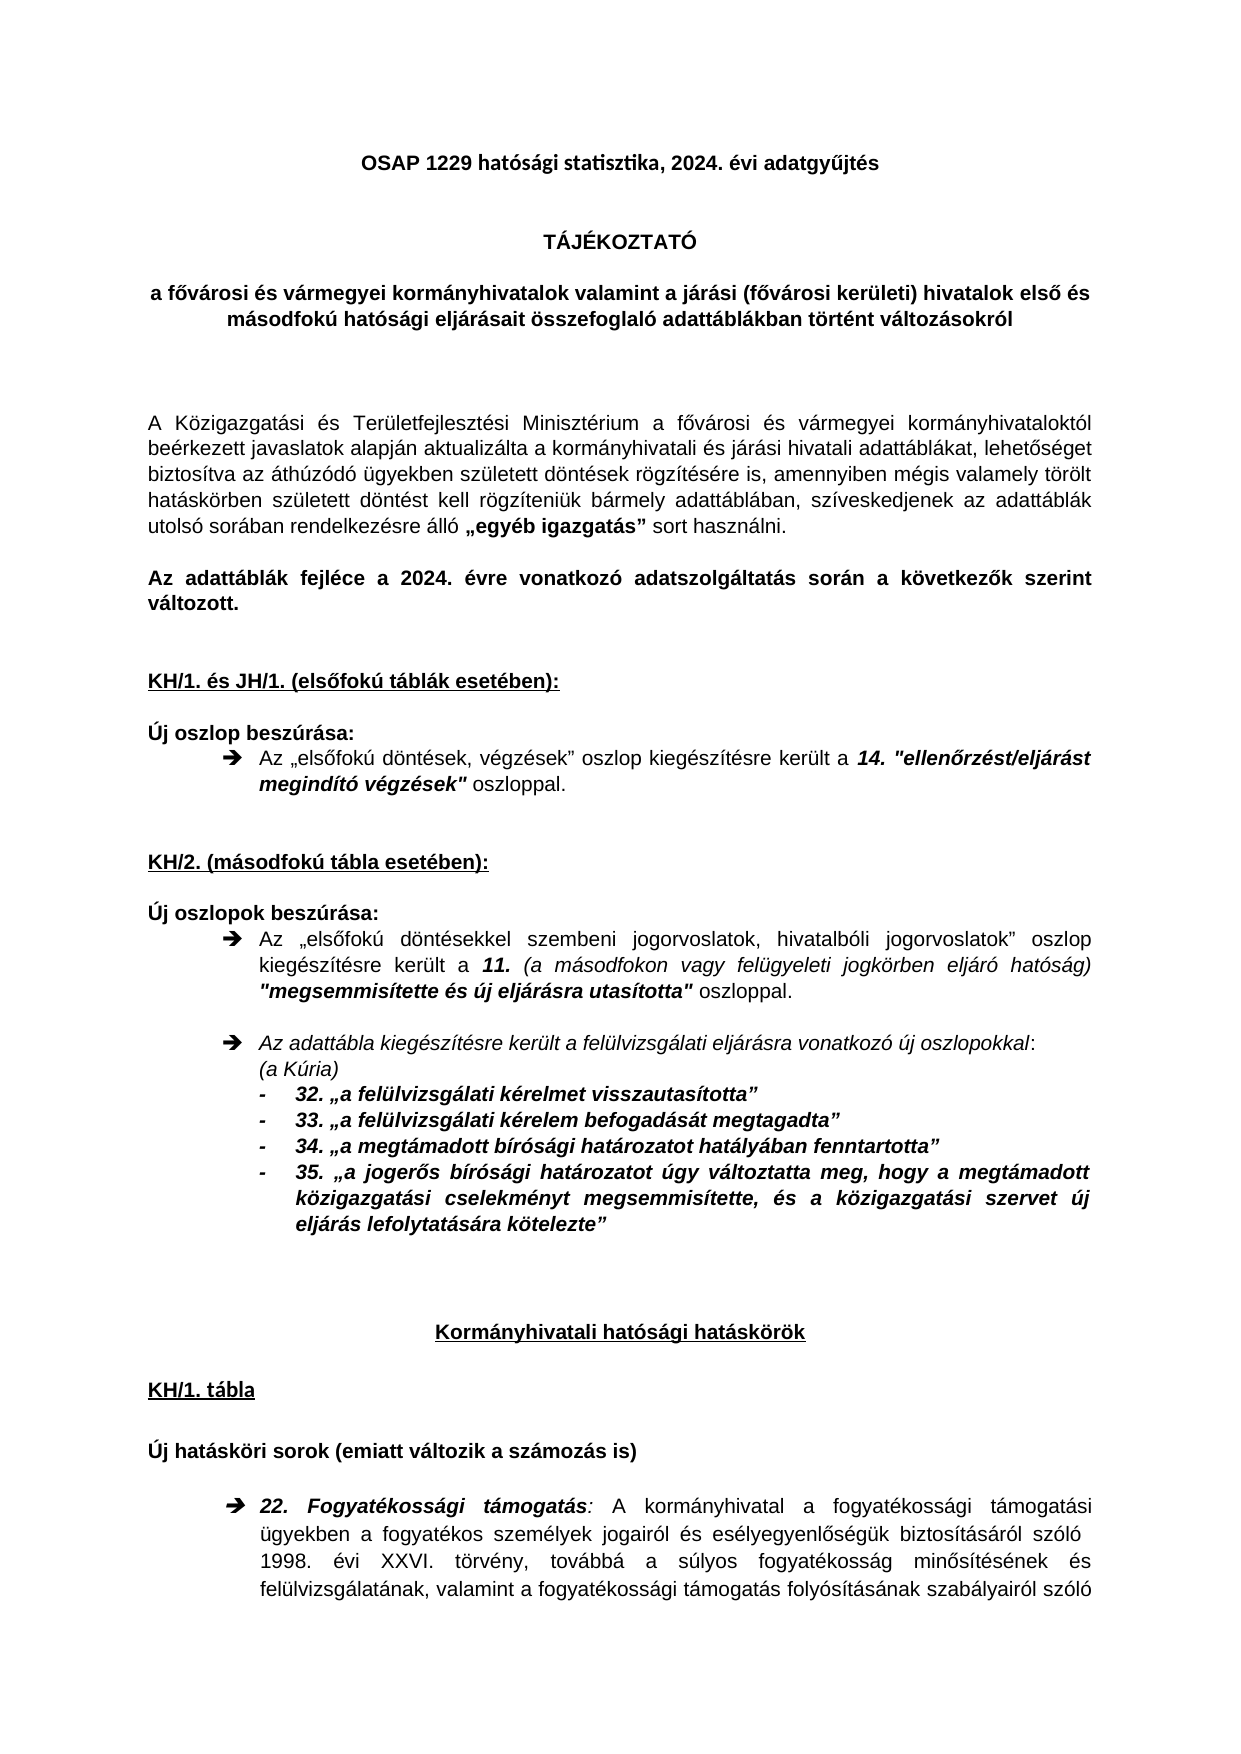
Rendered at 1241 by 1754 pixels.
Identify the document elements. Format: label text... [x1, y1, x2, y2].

text Új oszlop beszúrása: [148, 720, 1093, 744]
list - 34. „a megtámadott bírósági határozatot hatályában fenntartotta” [259, 1134, 1093, 1158]
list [223, 1494, 1093, 1601]
text KH/2. (másodfokú tábla esetében): [148, 849, 1093, 873]
list - 33. „a felülvizsgálati kérelem befogadását megtagadta” [259, 1108, 1093, 1132]
text Az adattáblák fejléce a 2024. évre vonatkozó adatszolgáltatás során a következők szerint változott. [148, 565, 1093, 615]
list Az adattábla kiegészítésre került a felülvizsgálati eljárásra vonatkozó új oszlopokkal: [221, 1031, 1093, 1054]
text Új hatásköri sorok (emiatt változik a számozás is) [148, 1439, 1093, 1463]
list Az „elsőfokú döntések, végzések” oszlop kiegészítésre került a 14. "ellenőrzést/eljárást megindító végzések" oszloppal. [221, 746, 1093, 796]
text KH/1. és JH/1. (elsőfokú táblák esetében): [148, 669, 1093, 693]
text A Közigazgatási és Területfejlesztési Minisztérium a fővárosi és vármegyei kormányhivataloktól beérkezett javaslatok alapján aktualizálta a kormányhivatali és járási hivatali adattáblákat, lehetőséget biztosítva az áthúzódó ügyekben született döntések rögzítésére is, amennyiben mégis valamely törölt hatáskörben született döntést kell rögzíteniük bármely adattáblában, szíveskedjenek az adattáblák utolsó sorában rendelkezésre álló „egyéb igazgatás” sort használni. [148, 410, 1093, 538]
list (a Kúria) [259, 1056, 1093, 1080]
text Új oszlopok beszúrása: [148, 901, 1093, 925]
text TÁJÉKOZTATÓ [148, 229, 1093, 253]
text Kormányhivatali hatósági hatáskörök [148, 1320, 1093, 1344]
text KH/1. tábla [148, 1375, 1093, 1403]
text a fővárosi és vármegyei kormányhivatalok valamint a járási (fővárosi kerületi) hivatalok első és másodfokú hatósági eljárásait összefoglaló adattáblákban történt változásokról [148, 281, 1093, 331]
text OSAP 1229 hatósági statisztika, 2024. évi adatgyűjtés [148, 148, 1093, 176]
list Az „elsőfokú döntésekkel szembeni jogorvoslatok, hivatalbóli jogorvoslatok” oszlop kiegészítésre került a 11. (a másodfokon vagy felügyeleti jogkörben eljáró hatóság) "megsemmisítette és új eljárásra utasította" oszloppal. [221, 927, 1093, 1003]
list - 35. „a jogerős bírósági határozatot úgy változtatta meg, hogy a megtámadott közigazgatási cselekményt megsemmisítette, és a közigazgatási szervet új eljárás lefolytatására kötelezte” [259, 1160, 1093, 1235]
list - 32. „a felülvizsgálati kérelmet visszautasította” [259, 1082, 1093, 1106]
